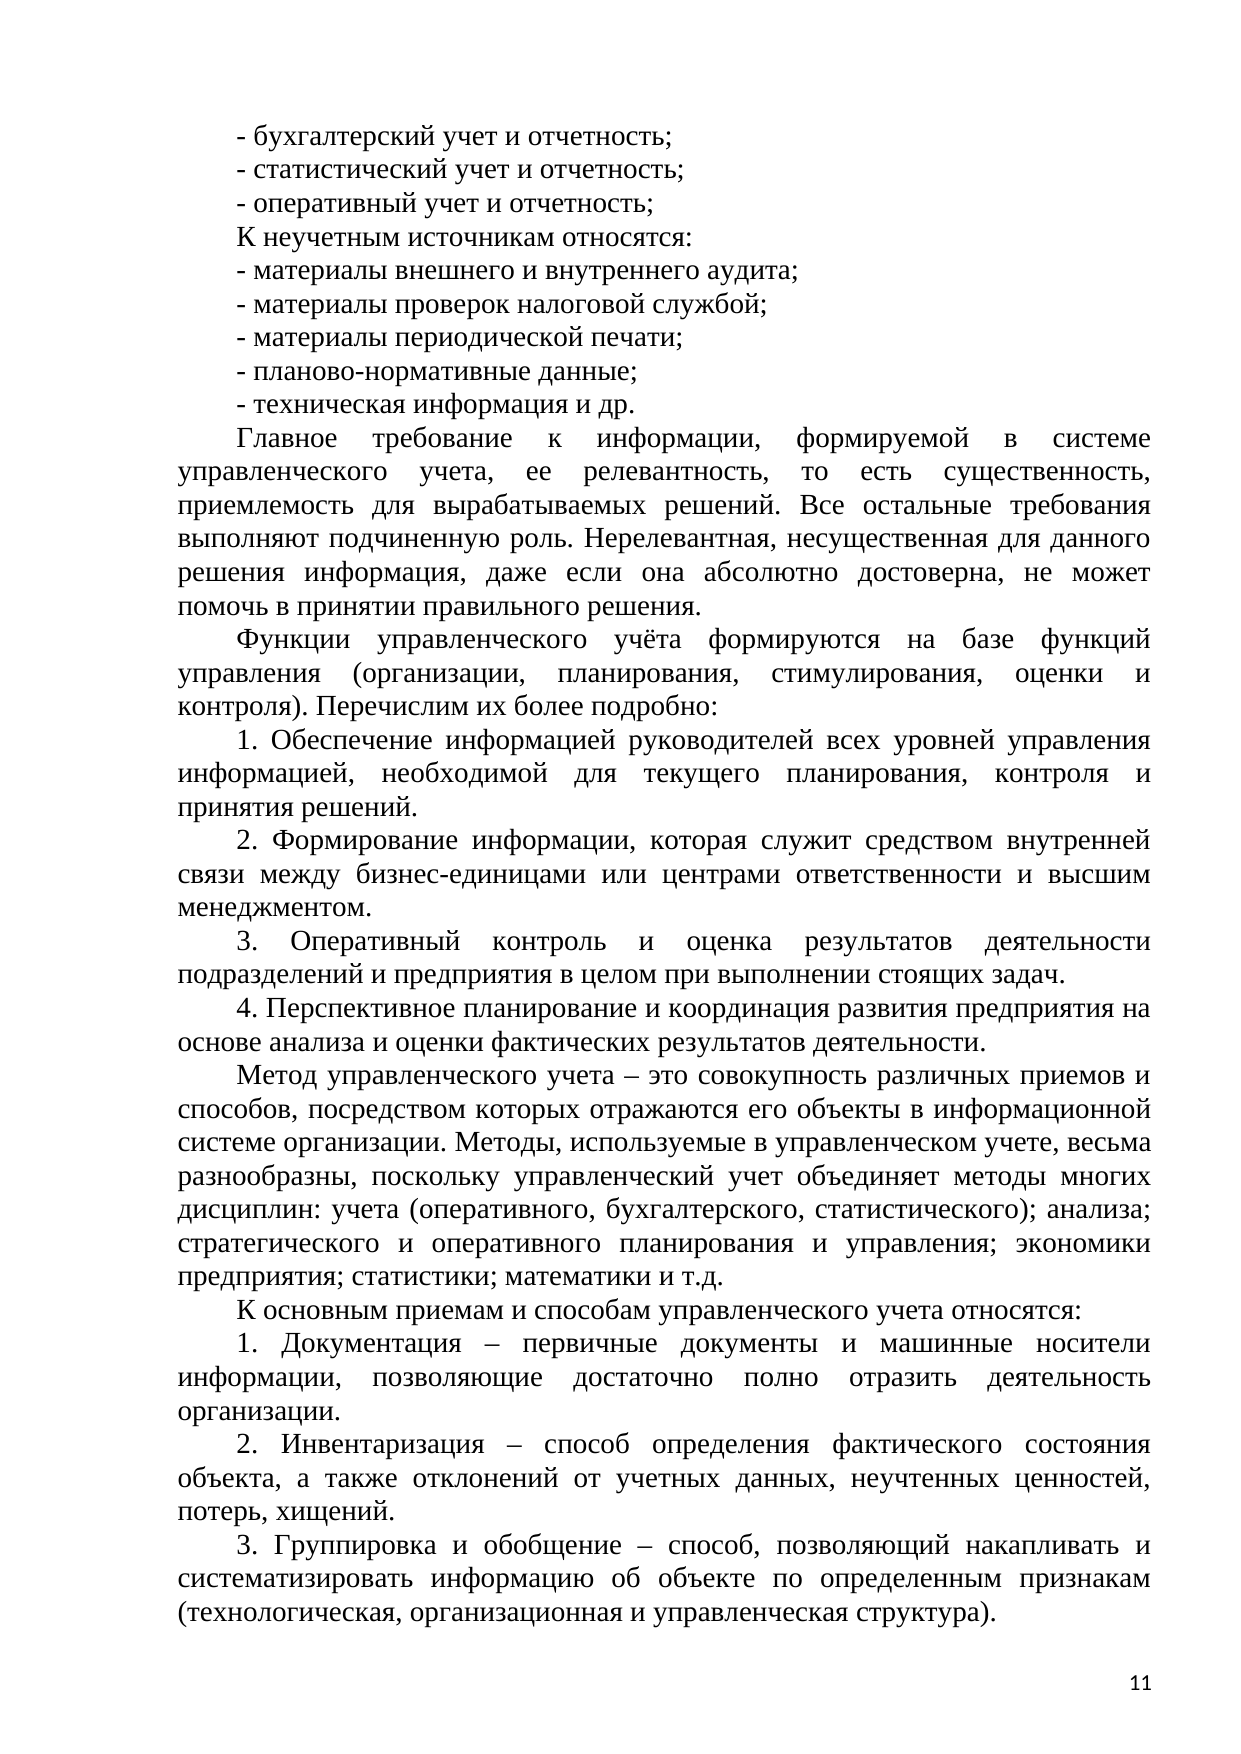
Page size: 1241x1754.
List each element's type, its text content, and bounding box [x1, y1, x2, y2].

text 1. Обеспечение информацией руководителей всех уровней управления информацией, необходимой для текущего планирования, контроля и принятия решений. [177, 722, 1152, 822]
text 3. Оперативный контроль и оценка результатов деятельности подразделений и предприятия в целом при выполнении стоящих задач. [177, 923, 1152, 990]
text - материалы периодической печати; [177, 319, 1152, 353]
text - оперативный учет и отчетность; [177, 185, 1152, 219]
text - статистический учет и отчетность; [177, 152, 1152, 185]
text 2. Формирование информации, которая служит средством внутренней связи между бизнес-единицами или центрами ответственности и высшим менеджментом. [177, 822, 1152, 923]
text Функции управленческого учёта формируются на базе функций управления (организации, планирования, стимулирования, оценки и контроля). Перечислим их более подробно: [177, 621, 1152, 722]
text К основным приемам и способам управленческого учета относятся: [177, 1292, 1152, 1326]
text - бухгалтерский учет и отчетность; [177, 118, 1152, 152]
text - материалы проверок налоговой службой; [177, 286, 1152, 319]
text Метод управленческого учета – это совокупность различных приемов и способов, посредством которых отражаются его объекты в информационной системе организации. Методы, используемые в управленческом учете, весьма разнообразны, поскольку управленческий учет объединяет методы многих дисциплин: учета (оперативного, бухгалтерского, статистического); анализа; стратегического и оперативного планирования и управления; экономики предприятия; статистики; математики и т.д. [177, 1057, 1152, 1292]
text 1. Документация – первичные документы и машинные носители информации, позволяющие достаточно полно отразить деятельность организации. [177, 1326, 1152, 1426]
text - техническая информация и др. [177, 386, 1152, 420]
text - материалы внешнего и внутреннего аудита; [177, 252, 1152, 286]
text 4. Перспективное планирование и координация развития предприятия на основе анализа и оценки фактических результатов деятельности. [177, 990, 1152, 1057]
text 2. Инвентаризация – способ определения фактического состояния объекта, а также отклонений от учетных данных, неучтенных ценностей, потерь, хищений. [177, 1426, 1152, 1527]
text 3. Группировка и обобщение – способ, позволяющий накапливать и систематизировать информацию об объекте по определенным признакам (технологическая, организационная и управленческая структура). [177, 1527, 1152, 1627]
text Главное требование к информации, формируемой в системе управленческого учета, ее релевантность, то есть существенность, приемлемость для вырабатываемых решений. Все остальные требования выполняют подчиненную роль. Нерелевантная, несущественная для данного решения информация, даже если она абсолютно достоверна, не может помочь в принятии правильного решения. [177, 420, 1152, 621]
text К неучетным источникам относятся: [177, 219, 1152, 252]
text - планово-нормативные данные; [177, 353, 1152, 386]
